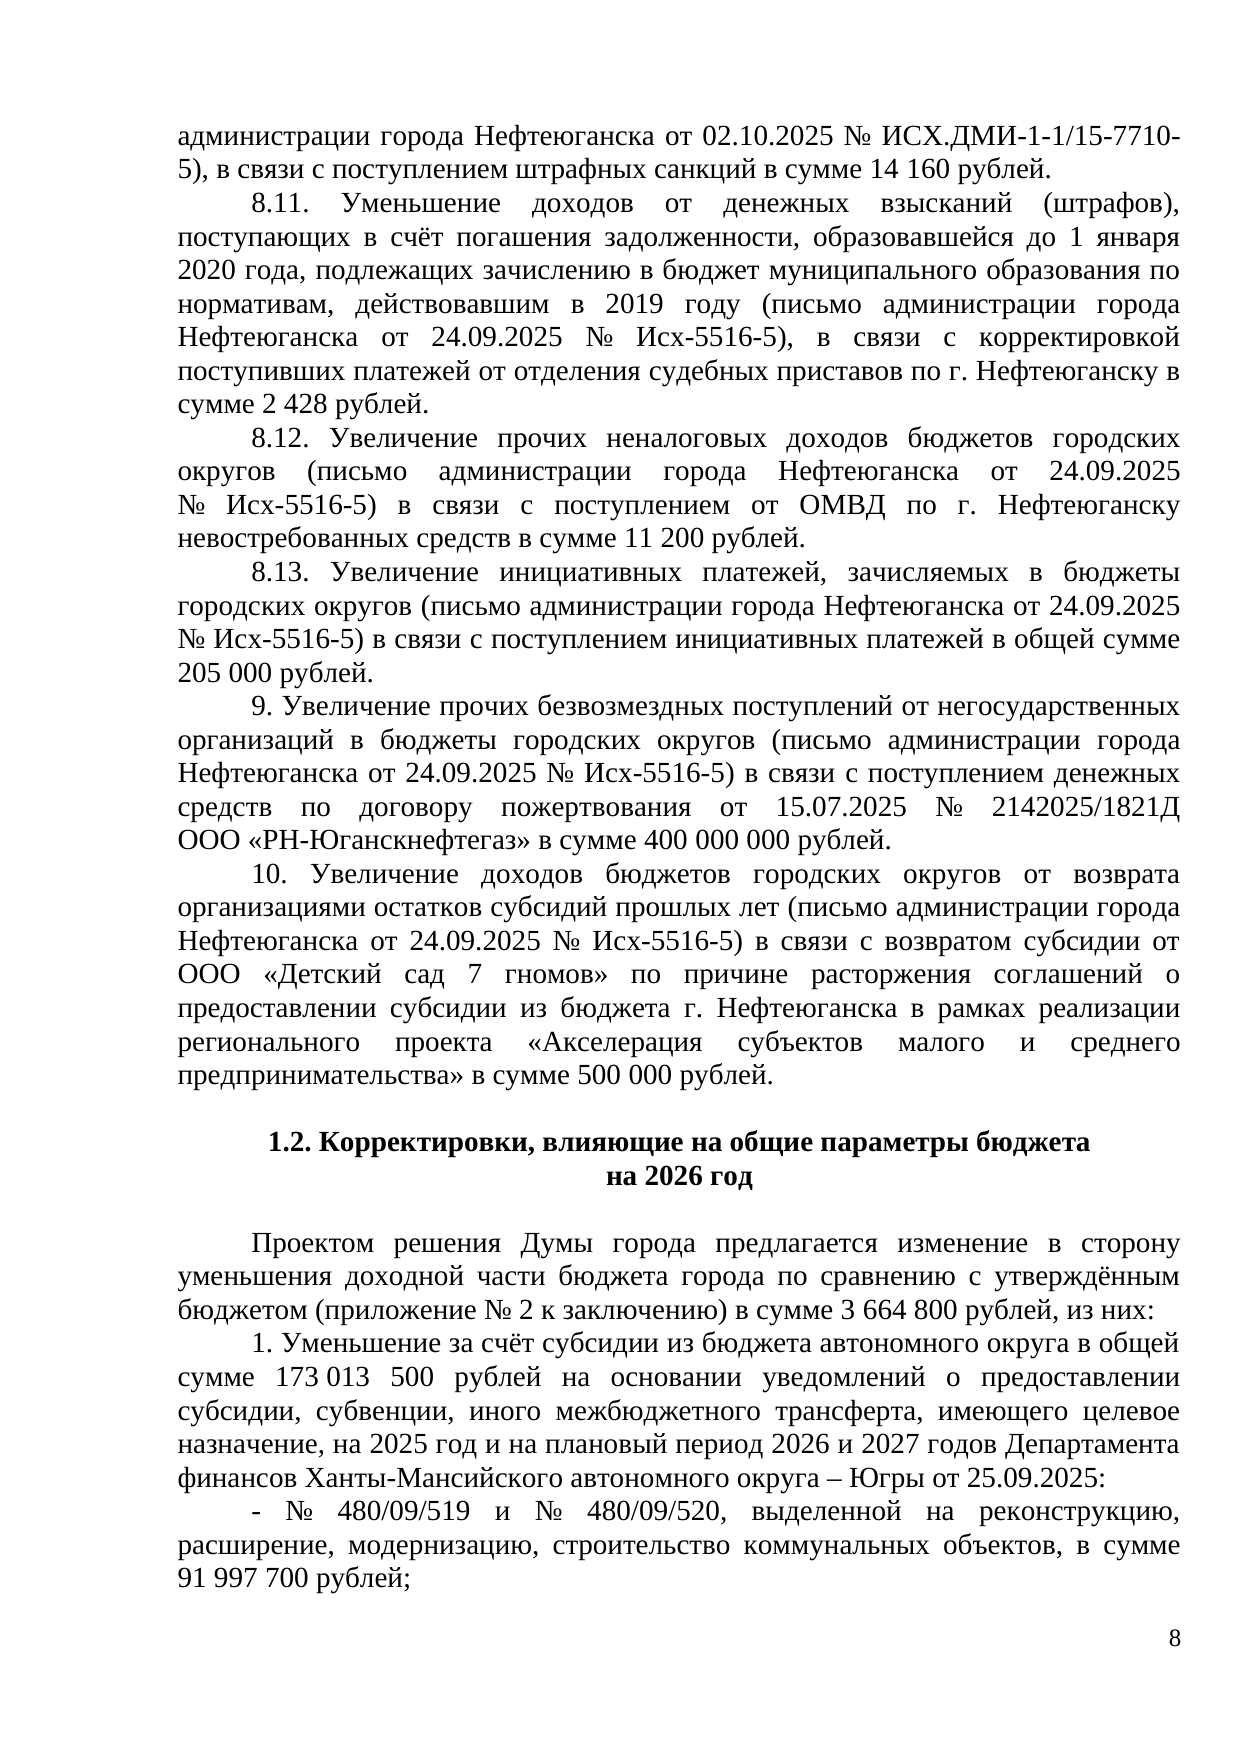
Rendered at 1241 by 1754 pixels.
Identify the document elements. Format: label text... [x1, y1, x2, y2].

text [177, 118, 1181, 185]
text 8.13. Увеличение инициативных платежей, зачисляемых в бюджеты городских округов (письмо администрации города Нефтеюганска от 24.09.2025 № Исх-5516-5) в связи с поступлением инициативных платежей в общей сумме 205 000 рублей. [177, 554, 1181, 688]
text 10. Увеличение доходов бюджетов городских округов от возврата организациями остатков субсидий прошлых лет (письмо администрации города Нефтеюганска от 24.09.2025 № Исх-5516-5) в связи с возвратом субсидии от ООО «Детский сад 7 гномов» по причине расторжения соглашений о предоставлении субсидии из бюджета г. Нефтеюганска в рамках реализации регионального проекта «Акселерация субъектов малого и среднего предпринимательства» в сумме 500 000 рублей. [177, 856, 1181, 1091]
text Проектом решения Думы города предлагается изменение в сторону уменьшения доходной части бюджета города по сравнению с утверждённым бюджетом (приложение № 2 к заключению) в сумме 3 664 800 рублей, из них: [177, 1225, 1181, 1326]
text 1. Уменьшение за счёт субсидии из бюджета автономного округа в общей сумме 173 013 500 рублей на основании уведомлений о предоставлении субсидии, субвенции, иного межбюджетного трансферта, имеющего целевое назначение, на 2025 год и на плановый период 2026 и 2027 годов Департамента финансов Ханты-Мансийского автономного округа – Югры от 25.09.2025: [177, 1326, 1181, 1493]
text на 2026 год [177, 1158, 1181, 1191]
text - № 480/09/519 и № 480/09/520, выделенной на реконструкцию, расширение, модернизацию, строительство коммунальных объектов, в сумме 91 997 700 рублей; [177, 1493, 1181, 1594]
text 1.2. Корректировки, влияющие на общие параметры бюджета [177, 1124, 1181, 1158]
text 8.12. Увеличение прочих неналоговых доходов бюджетов городских округов (письмо администрации города Нефтеюганска от 24.09.2025 № Исх-5516-5) в связи с поступлением от ОМВД по г. Нефтеюганску невостребованных средств в сумме 11 200 рублей. [177, 420, 1181, 554]
text 9. Увеличение прочих безвозмездных поступлений от негосударственных организаций в бюджеты городских округов (письмо администрации города Нефтеюганска от 24.09.2025 № Исх-5516-5) в связи с поступлением денежных средств по договору пожертвования от 15.07.2025 № 2142025/1821Д ООО «РН-Юганскнефтегаз» в сумме 400 000 000 рублей. [177, 688, 1181, 856]
text 8.11. Уменьшение доходов от денежных взысканий (штрафов), поступающих в счёт погашения задолженности, образовавшейся до 1 января 2020 года, подлежащих зачислению в бюджет муниципального образования по нормативам, действовавшим в 2019 году (письмо администрации города Нефтеюганска от 24.09.2025 № Исх-5516-5), в связи с корректировкой поступивших платежей от отделения судебных приставов по г. Нефтеюганску в сумме 2 428 рублей. [177, 185, 1181, 420]
